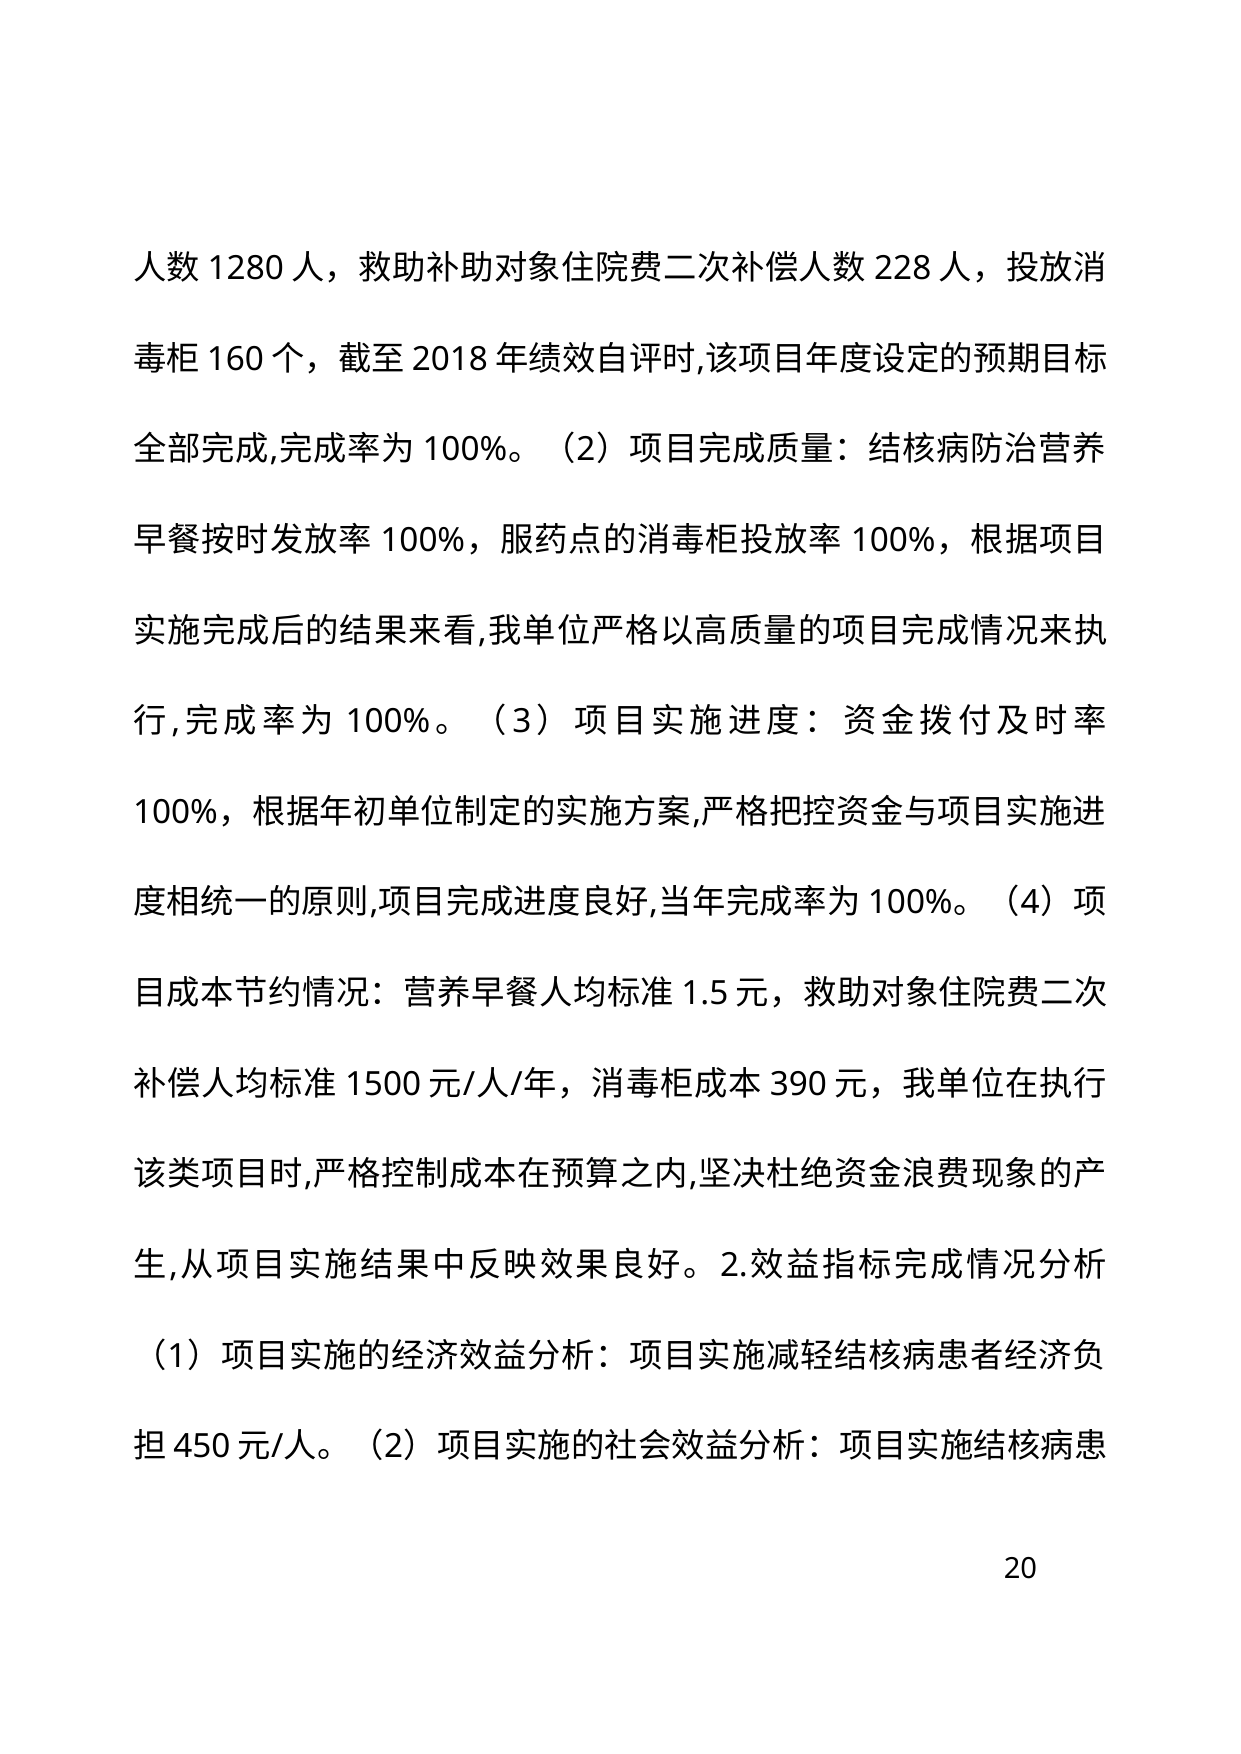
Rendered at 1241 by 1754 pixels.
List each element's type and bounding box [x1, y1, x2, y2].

text [133, 220, 1107, 1489]
